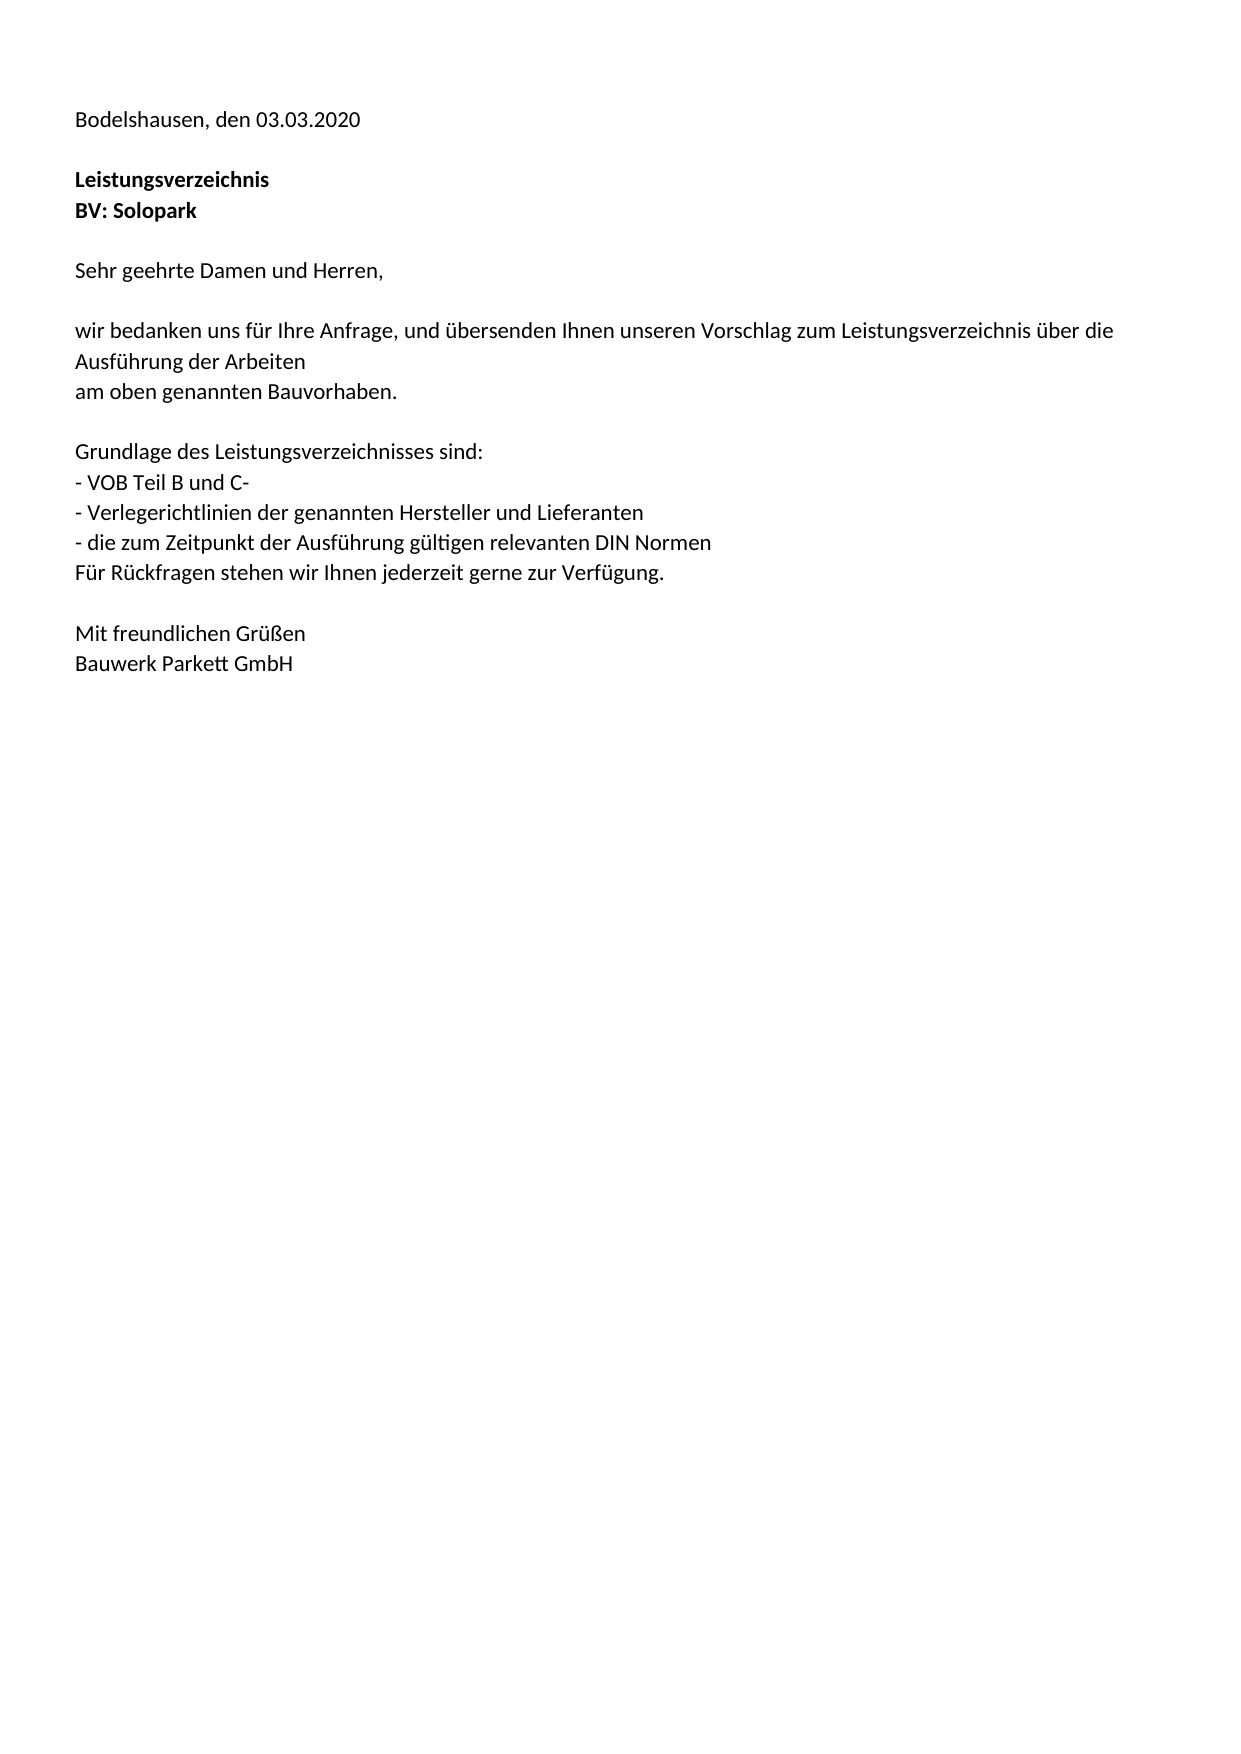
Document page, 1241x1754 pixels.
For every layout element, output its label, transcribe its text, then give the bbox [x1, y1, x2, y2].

text - die zum Zeitpunkt der Ausführung gültigen relevanten DIN Normen [75, 528, 1165, 556]
text - VOB Teil B und C- [75, 468, 1165, 496]
text BV: Solopark [75, 196, 1165, 224]
text Bauwerk Parkett GmbH [75, 649, 1165, 677]
text Für Rückfragen stehen wir Ihnen jederzeit gerne zur Verfügung. [75, 558, 1165, 586]
text am oben genannten Bauvorhaben. [75, 377, 1165, 405]
text Leistungsverzeichnis [75, 166, 1165, 194]
text - Verlegerichtlinien der genannten Hersteller und Lieferanten [75, 498, 1165, 526]
text Grundlage des Leistungsverzeichnisses sind: [75, 437, 1165, 466]
text Sehr geehrte Damen und Herren, [75, 256, 1165, 284]
text Bodelshausen, den 03.03.2020 [75, 105, 1165, 133]
text wir bedanken uns für Ihre Anfrage, und übersenden Ihnen unseren Vorschlag zum Leistungsverzeichnis über die Ausführung der Arbeiten [75, 317, 1165, 375]
text Mit freundlichen Grüßen [75, 619, 1165, 647]
